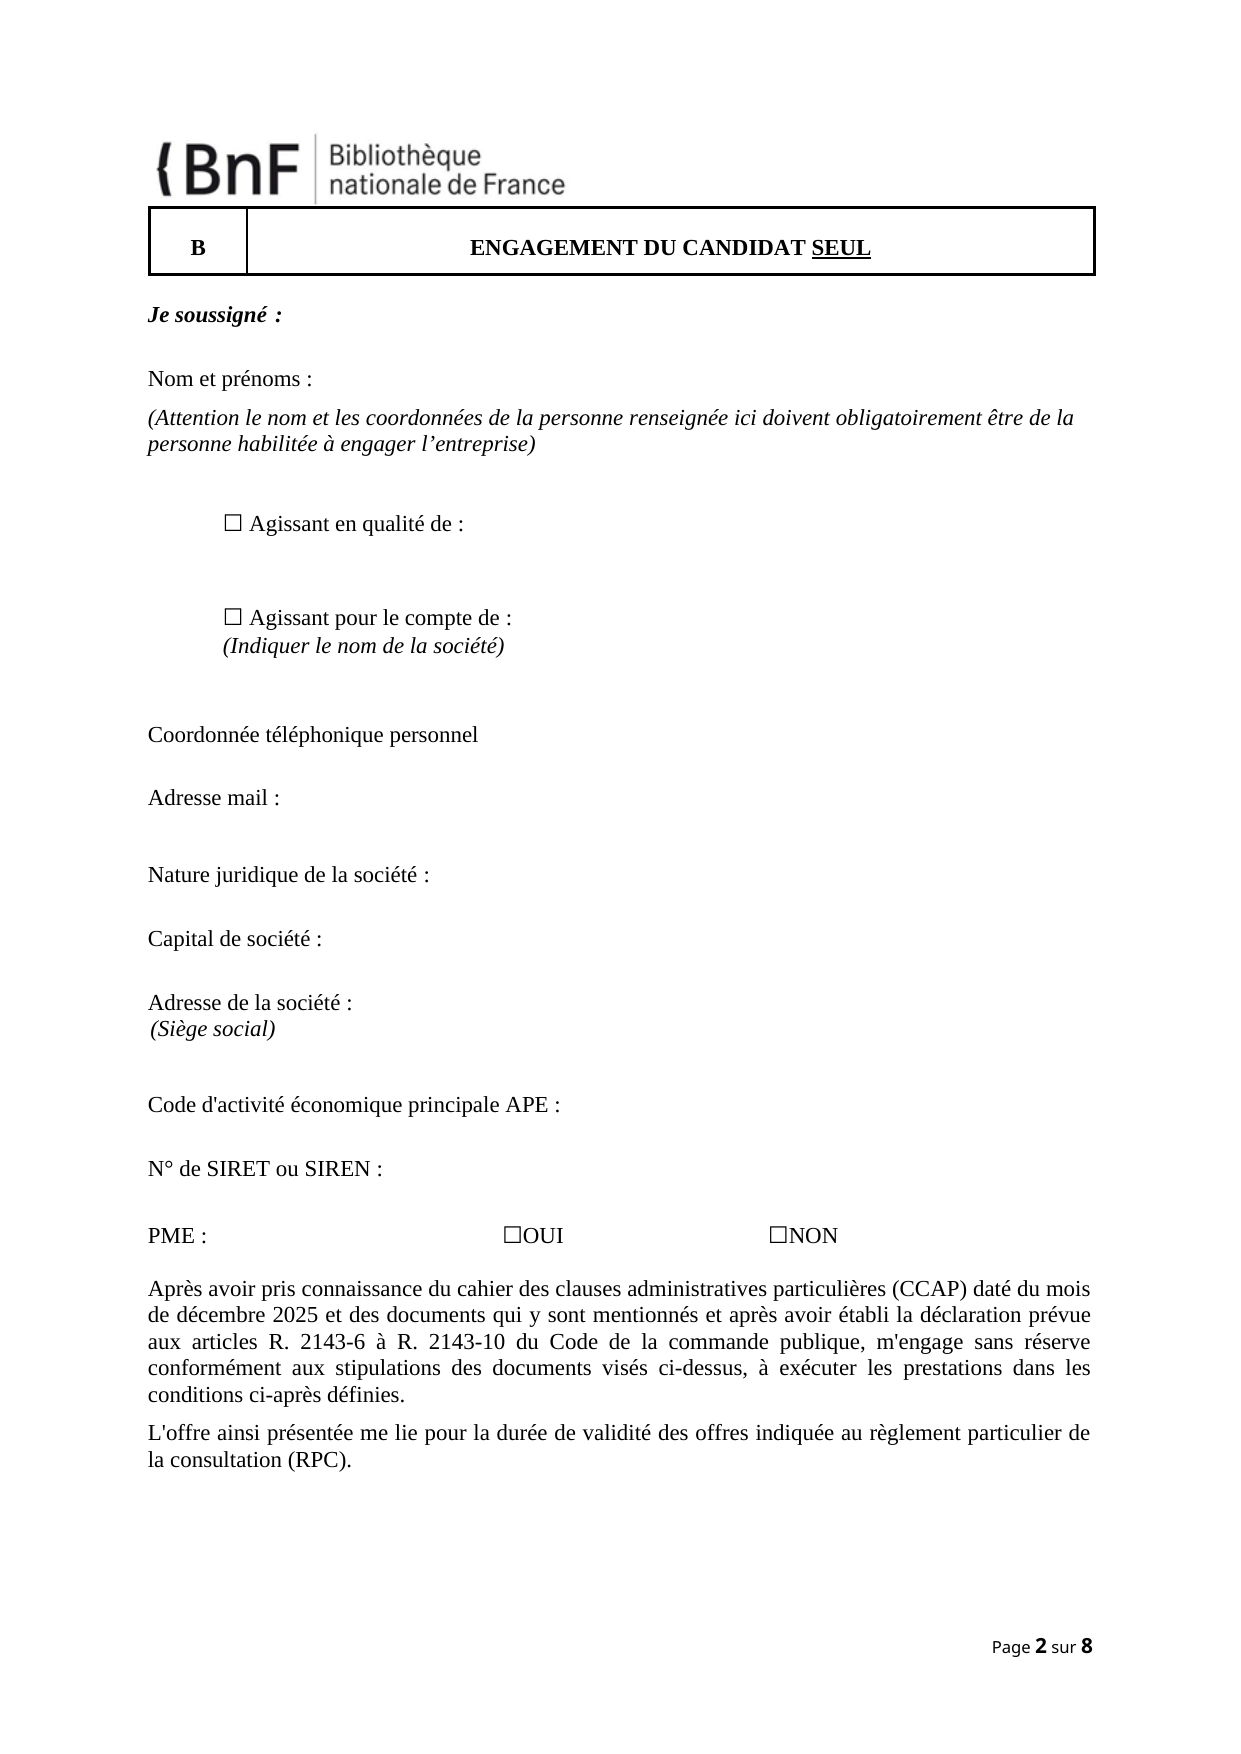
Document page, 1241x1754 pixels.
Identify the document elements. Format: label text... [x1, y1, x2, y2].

text Nature juridique de la société : [148, 861, 1162, 887]
text (Attention le nom et les coordonnées de la personne renseignée ici doivent obligatoirement être de la personne habilitée à engager l’entreprise) [148, 404, 1162, 457]
text Je soussigné : [148, 301, 1162, 328]
text Nom et prénoms : [148, 365, 1162, 392]
text PME : OUI NON [148, 1219, 1162, 1250]
text Code d'activité économique principale APE : [148, 1091, 1162, 1118]
text (Siège social) [150, 1015, 1162, 1041]
picture [147, 131, 583, 206]
text Agissant pour le compte de : [223, 601, 1162, 632]
text Adresse mail : [148, 784, 1162, 811]
text (Indiquer le nom de la société) [223, 632, 1162, 658]
text N° de SIRET ou SIREN : [148, 1155, 1162, 1181]
table_header ENGAGEMENT DU CANDIDAT SEUL [248, 209, 1093, 273]
text Adresse de la société : [148, 988, 1162, 1015]
text Coordonnée téléphonique personnel [148, 721, 1162, 747]
text Après avoir pris connaissance du cahier des clauses administratives particulières (CCAP) daté du mois de décembre 2025 et des documents qui y sont mentionnés et après avoir établi la déclaration prévue aux articles R. 2143-6 à R. 2143-10 du Code de la commande publique, m'engage sans réserve conformément aux stipulations des documents visés ci-dessus, à exécuter les prestations dans les conditions ci-après définies. [148, 1275, 1092, 1407]
text Agissant en qualité de : [223, 507, 1162, 538]
text L'offre ainsi présentée me lie pour la durée de validité des offres indiquée au règlement particulier de la consultation (RPC). [148, 1419, 1092, 1472]
table_header B [151, 209, 246, 273]
text Capital de société : [148, 925, 1162, 951]
